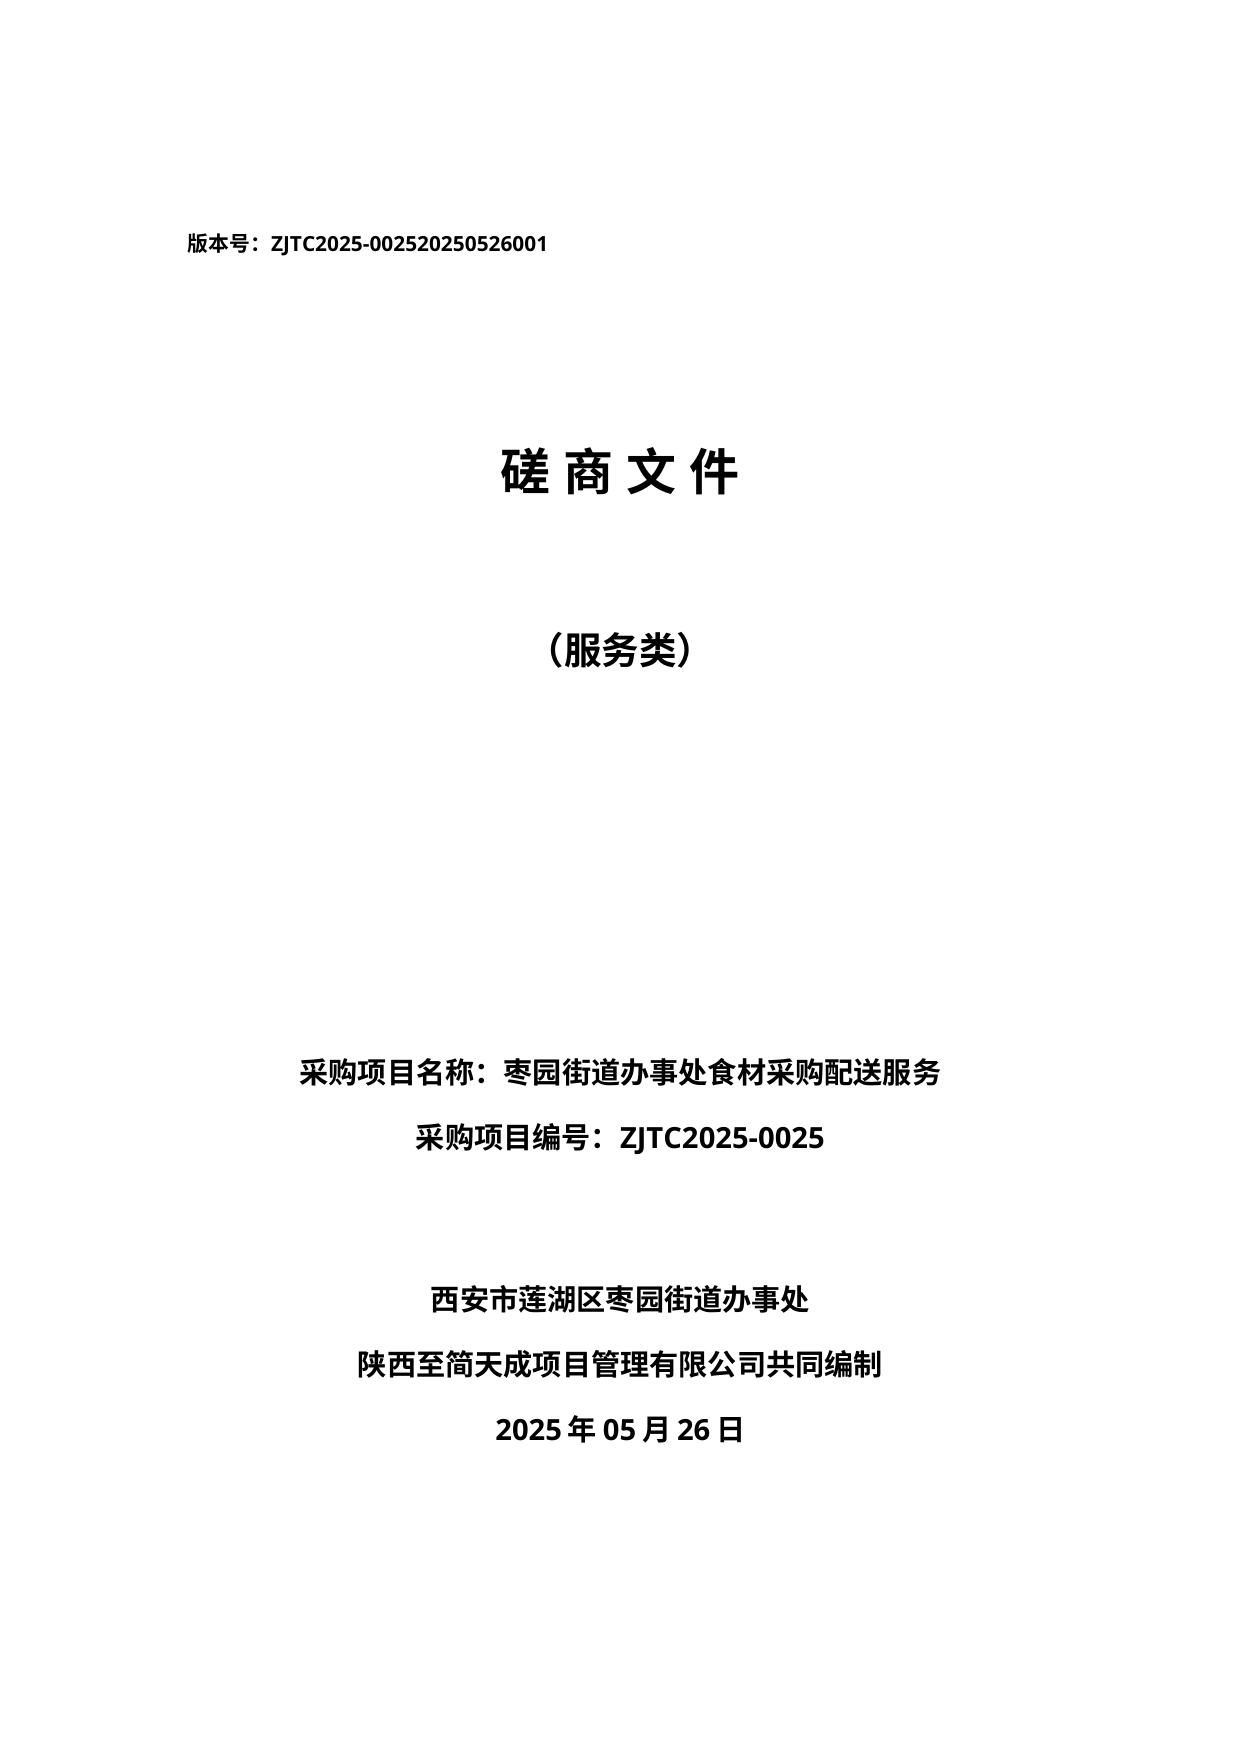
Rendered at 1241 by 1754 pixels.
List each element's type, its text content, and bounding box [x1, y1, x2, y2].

text （服务类） [187, 617, 1053, 1039]
text 陕西至简天成项目管理有限公司共同编制 [187, 1332, 1053, 1397]
text 西安市莲湖区枣园街道办事处 [187, 1267, 1053, 1332]
text 采购项目编号：ZJTC2025-0025 [187, 1104, 1053, 1267]
text 磋 商 文 件 [187, 422, 1053, 617]
text 版本号：ZJTC2025-002520250526001 [187, 227, 1053, 422]
text 采购项目名称：枣园街道办事处食材采购配送服务 [187, 1039, 1053, 1104]
text 2025年05月26日 [187, 1397, 1053, 1462]
